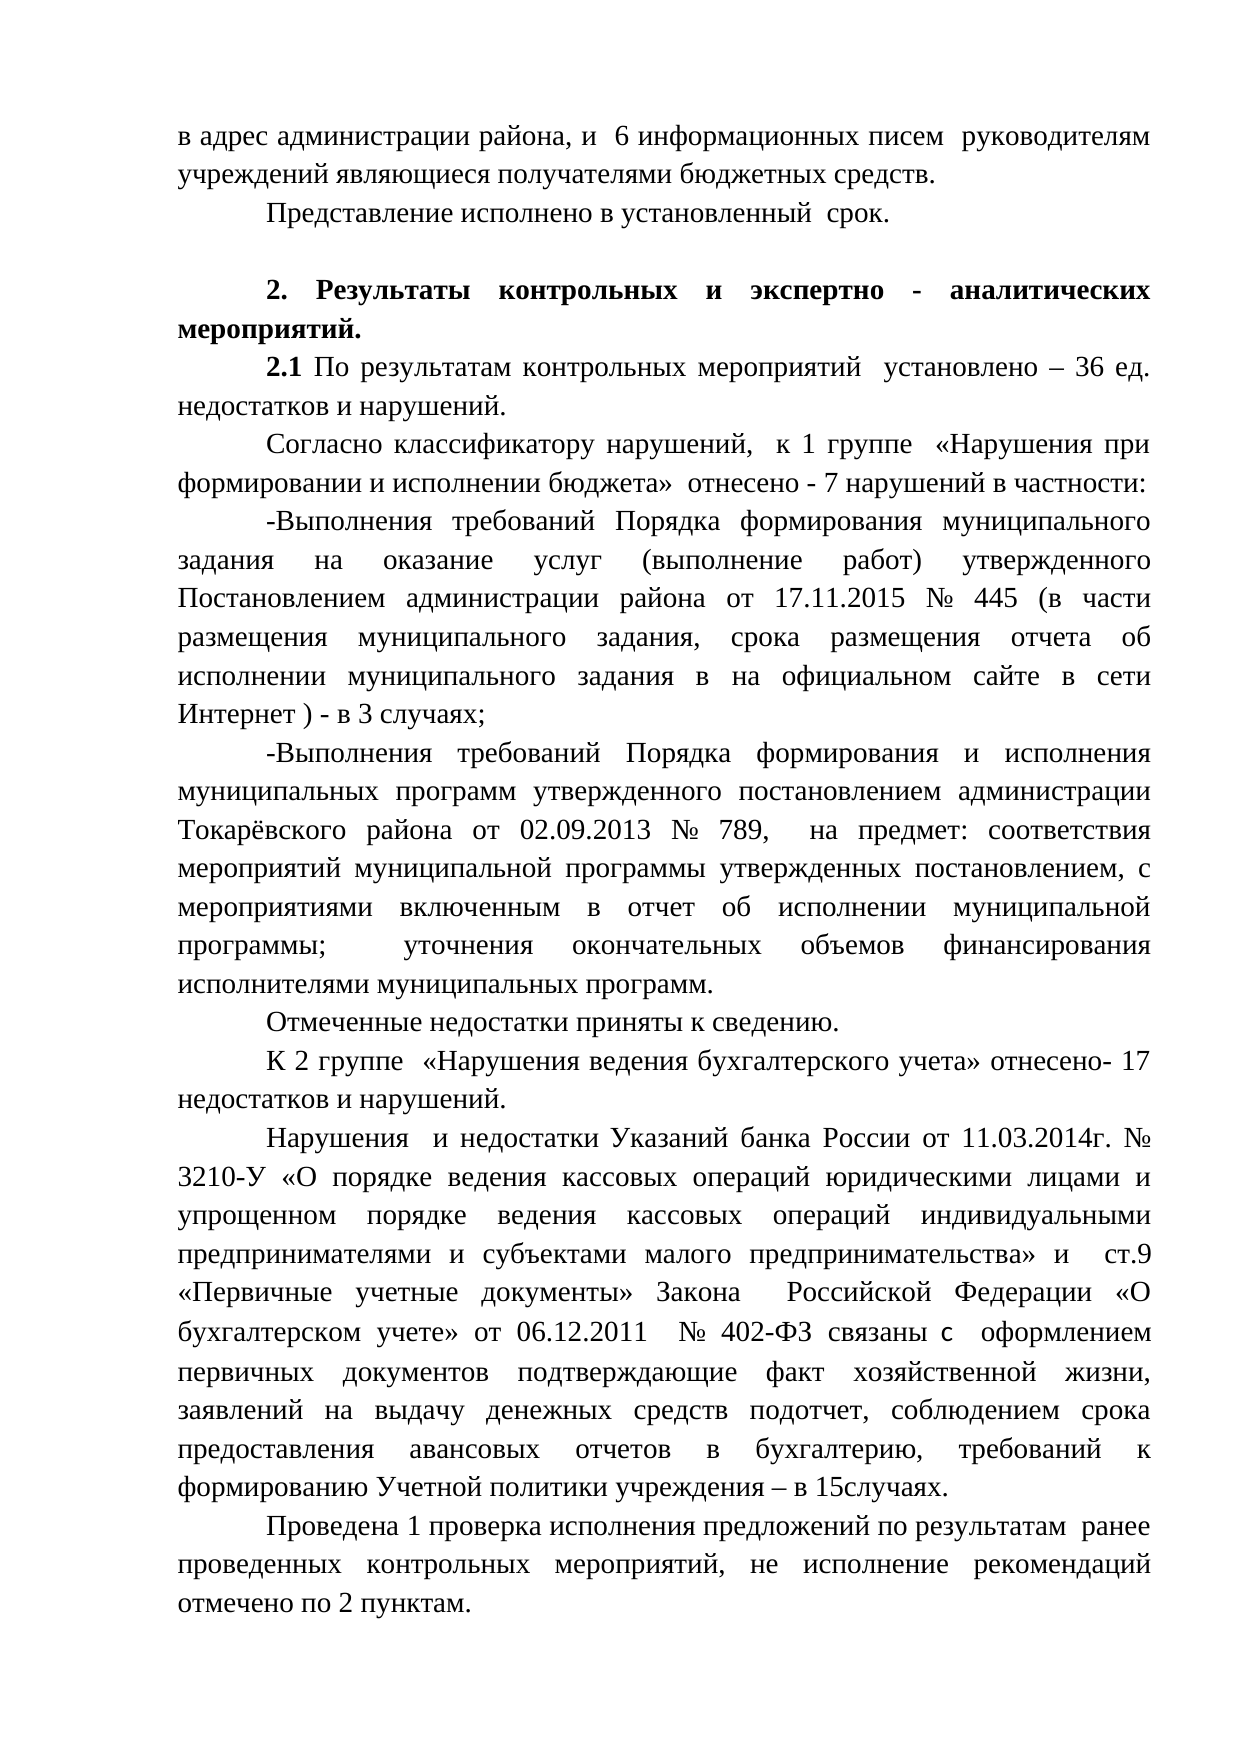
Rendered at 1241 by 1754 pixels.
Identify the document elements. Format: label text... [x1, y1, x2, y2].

text Представление исполнено в установленный срок. [177, 195, 1152, 229]
text 2.1 По результатам контрольных мероприятий установлено – 36 ед. недостатков и нарушений. [177, 349, 1152, 421]
text -Выполнения требований Порядка формирования и исполнения муниципальных программ утвержденного постановлением администрации Токарёвского района от 02.09.2013 № 789, на предмет: соответствия мероприятий муниципальной программы утвержденных постановлением, с мероприятиями включенным в отчет об исполнении муниципальной программы; уточнения окончательных объемов финансирования исполнителями муниципальных программ. [177, 735, 1152, 999]
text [177, 118, 1152, 190]
text Согласно классификатору нарушений, к 1 группе «Нарушения при формировании и исполнении бюджета» отнесено - 7 нарушений в частности: [177, 426, 1152, 498]
text К 2 группе «Нарушения ведения бухгалтерского учета» отнесено- 17 недостатков и нарушений. [177, 1043, 1152, 1115]
text Проведена 1 проверка исполнения предложений по результатам ранее проведенных контрольных мероприятий, не исполнение рекомендаций отмечено по 2 пунктам. [177, 1508, 1152, 1619]
text Нарушения и недостатки Указаний банка России от 11.03.2014г. № 3210-У «О порядке ведения кассовых операций юридическими лицами и упрощенном порядке ведения кассовых операций индивидуальными предпринимателями и субъектами малого предпринимательства» и ст.9 «Первичные учетные документы» Закона Российской Федерации «О бухгалтерском учете» от 06.12.2011 № 402-ФЗ связаны с оформлением первичных документов подтверждающие факт хозяйственной жизни, заявлений на выдачу денежных средств подотчет, соблюдением срока предоставления авансовых отчетов в бухгалтерию, требований к формированию Учетной политики учреждения – в 15случаях. [177, 1120, 1152, 1503]
text Отмеченные недостатки приняты к сведению. [177, 1004, 1152, 1038]
text -Выполнения требований Порядка формирования муниципального задания на оказание услуг (выполнение работ) утвержденного Постановлением администрации района от 17.11.2015 № 445 (в части размещения муниципального задания, срока размещения отчета об исполнении муниципального задания в на официальном сайте в сети Интернет ) - в 3 случаях; [177, 503, 1152, 730]
text 2. Результаты контрольных и экспертно - аналитических мероприятий. [177, 272, 1152, 344]
